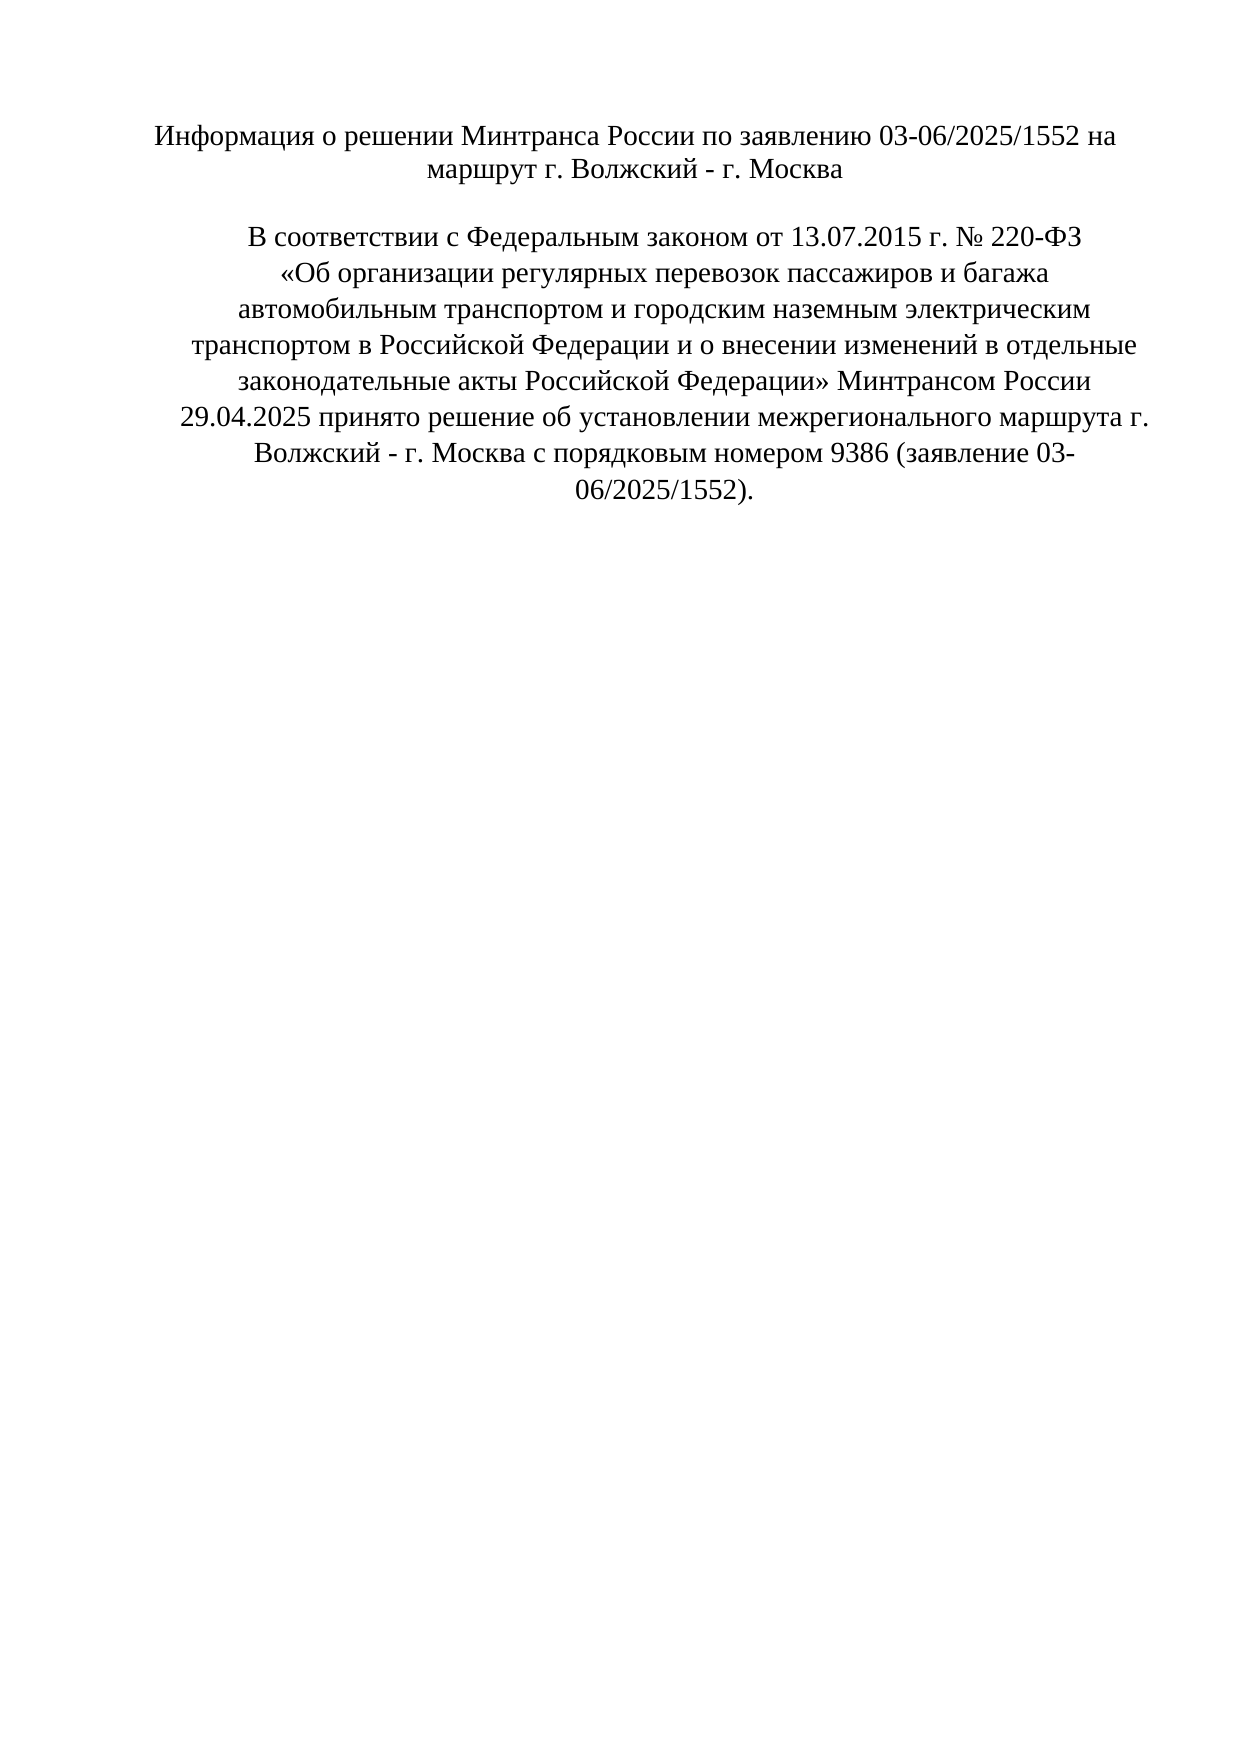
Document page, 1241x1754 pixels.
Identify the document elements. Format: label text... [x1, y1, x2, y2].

text В соответствии с Федеральным законом от 13.07.2015 г. № 220-ФЗ «Об организации регулярных перевозок пассажиров и багажа автомобильным транспортом и городским наземным электрическим транспортом в Российской Федерации и о внесении изменений в отдельные законодательные акты Российской Федерации» Минтрансом России 29.04.2025 принято решение об установлении межрегионального маршрута г. Волжский - г. Москва с порядковым номером 9386 (заявление 03-06/2025/1552). [177, 219, 1152, 505]
text Информация о решении Минтранса России по заявлению 03-06/2025/1552 на маршрут г. Волжский - г. Москва [118, 118, 1152, 185]
